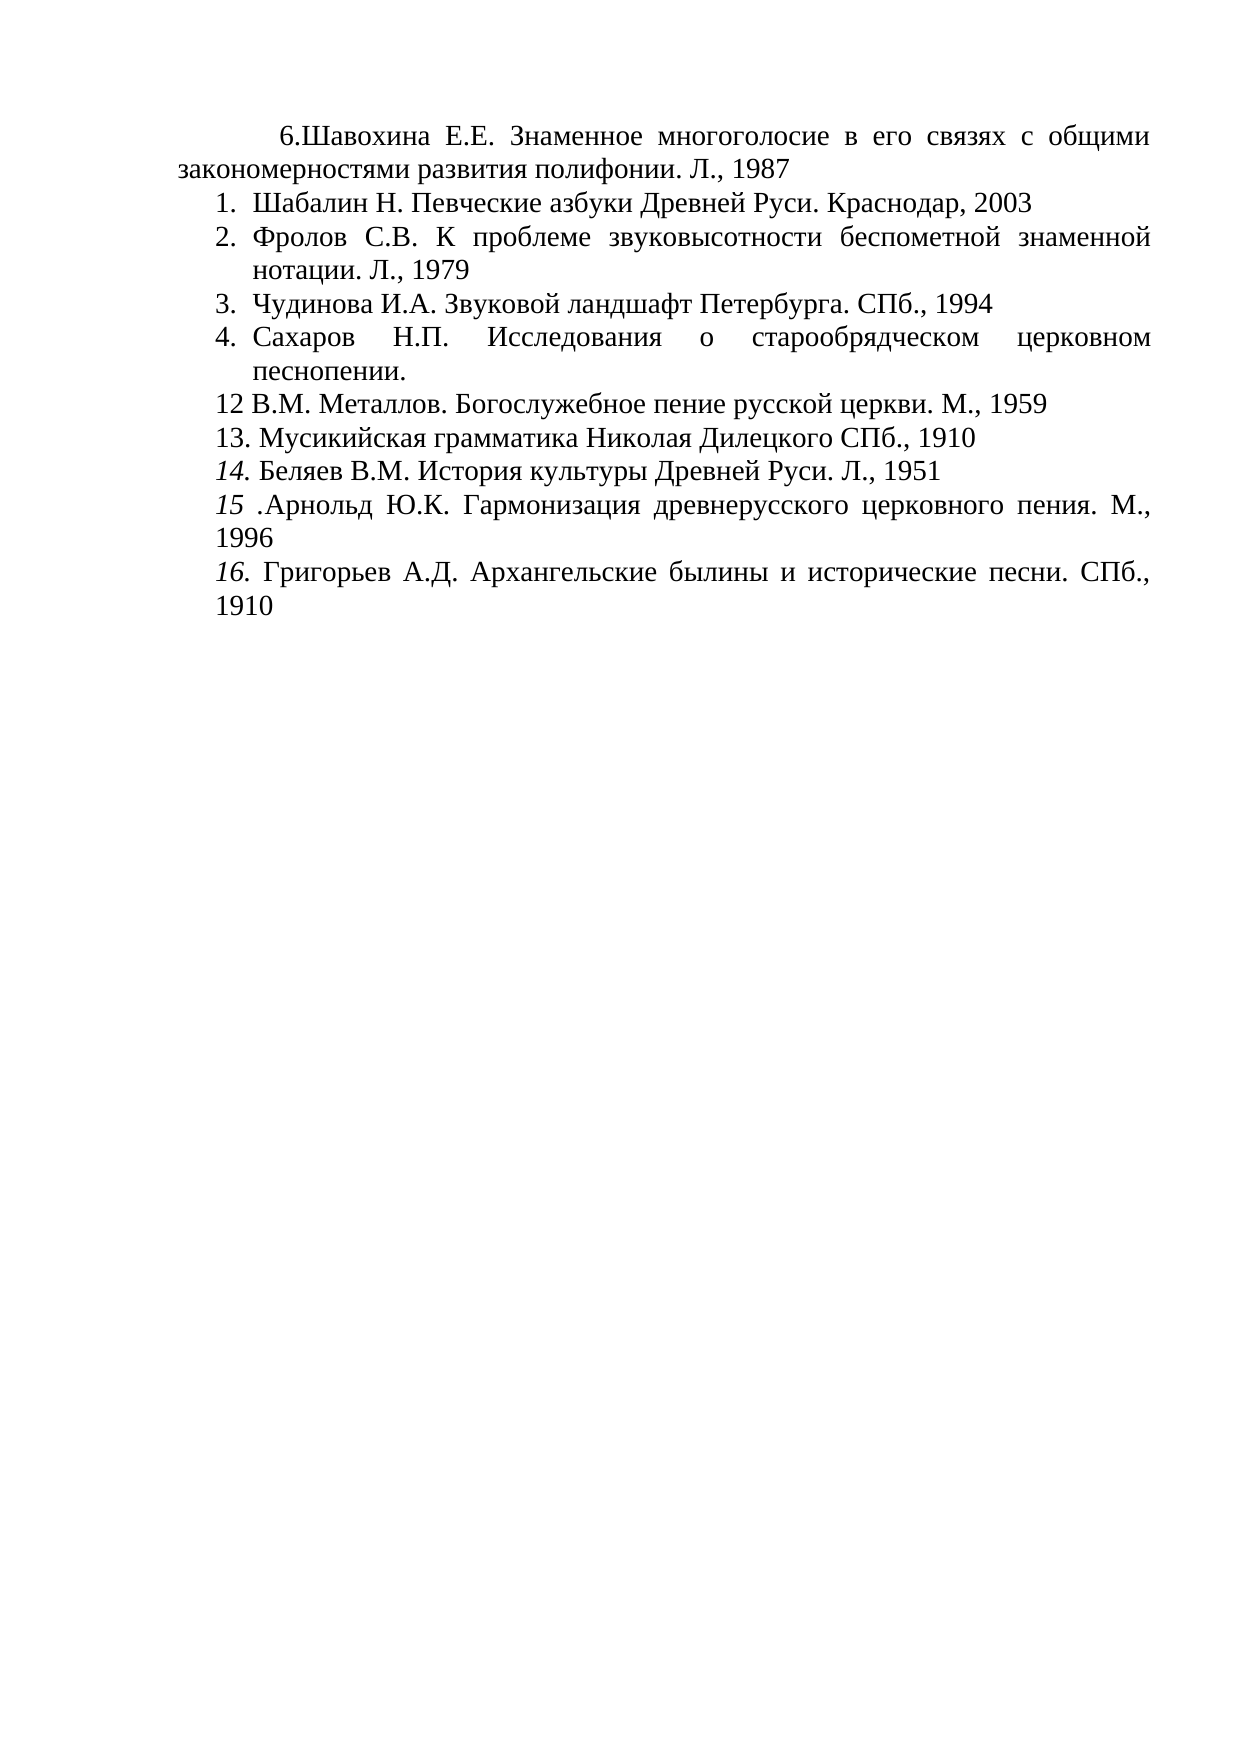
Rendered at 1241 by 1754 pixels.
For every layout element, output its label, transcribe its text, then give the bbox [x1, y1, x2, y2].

list Фролов С.В. К проблеме звуковысотности беспометной знаменной нотации. Л., 1979 [215, 219, 1152, 286]
text 13. Мусикийская грамматика Николая Дилецкого СПб., 1910 [215, 420, 1152, 453]
list Сахаров Н.П. Исследования о старообрядческом церковном песнопении. [215, 319, 1152, 386]
text 12 В.М. Металлов. Богослужебное пение русской церкви. М., 1959 [215, 386, 1152, 420]
text 16. Григорьев А.Д. Архангельские былины и исторические песни. СПб., 1910 [215, 554, 1152, 621]
list Чудинова И.А. Звуковой ландшафт Петербурга. СПб., 1994 [215, 286, 1152, 319]
text 15 .Арнольд Ю.К. Гармонизация древнерусского церковного пения. М., 1996 [215, 487, 1152, 554]
text 14. Беляев В.М. История культуры Древней Руси. Л., 1951 [215, 453, 1152, 487]
text 6.Шавохина Е.Е. Знаменное многоголосие в его связях с общими закономерностями развития полифонии. Л., 1987 [177, 118, 1152, 185]
list Шабалин Н. Певческие азбуки Древней Руси. Краснодар, 2003 [215, 185, 1152, 219]
